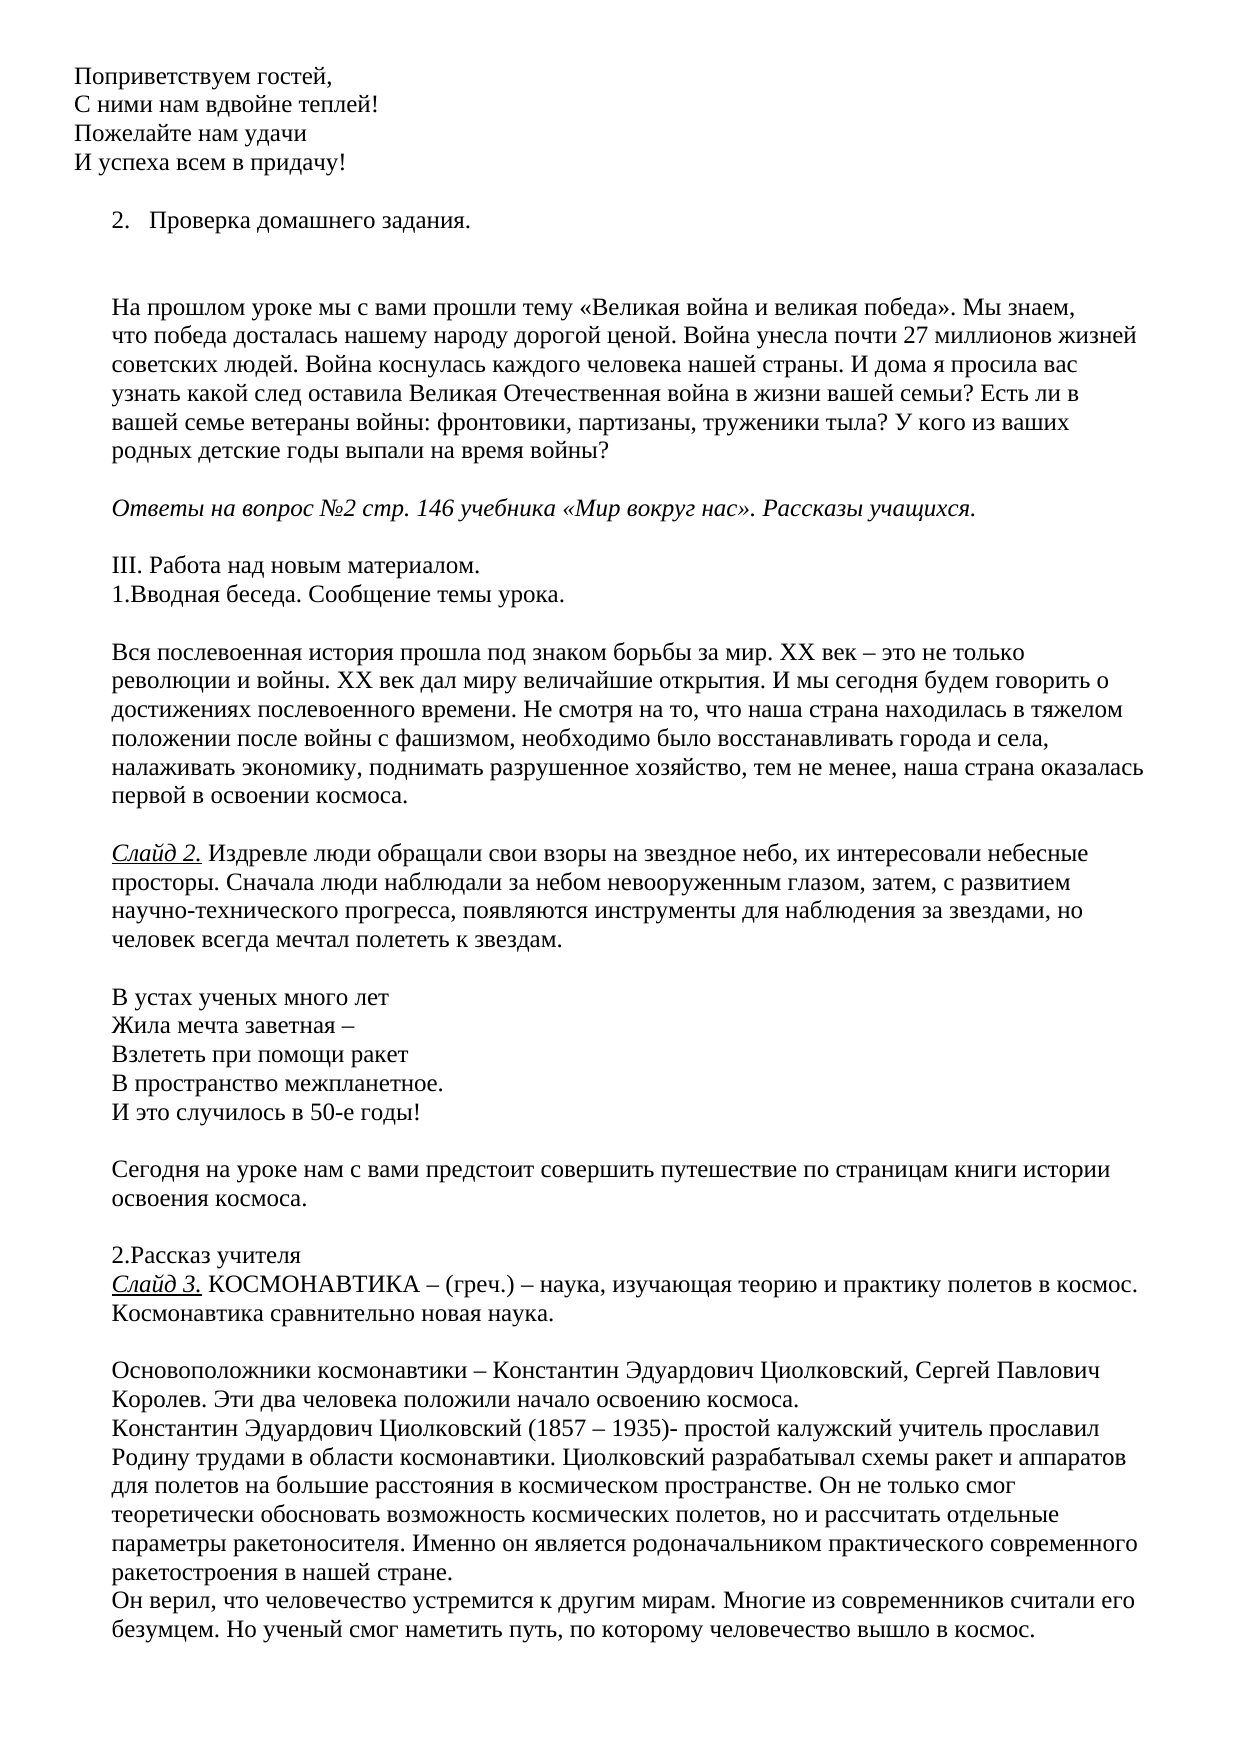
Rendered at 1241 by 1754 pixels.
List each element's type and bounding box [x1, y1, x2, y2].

table_header [72, 59, 1150, 1673]
